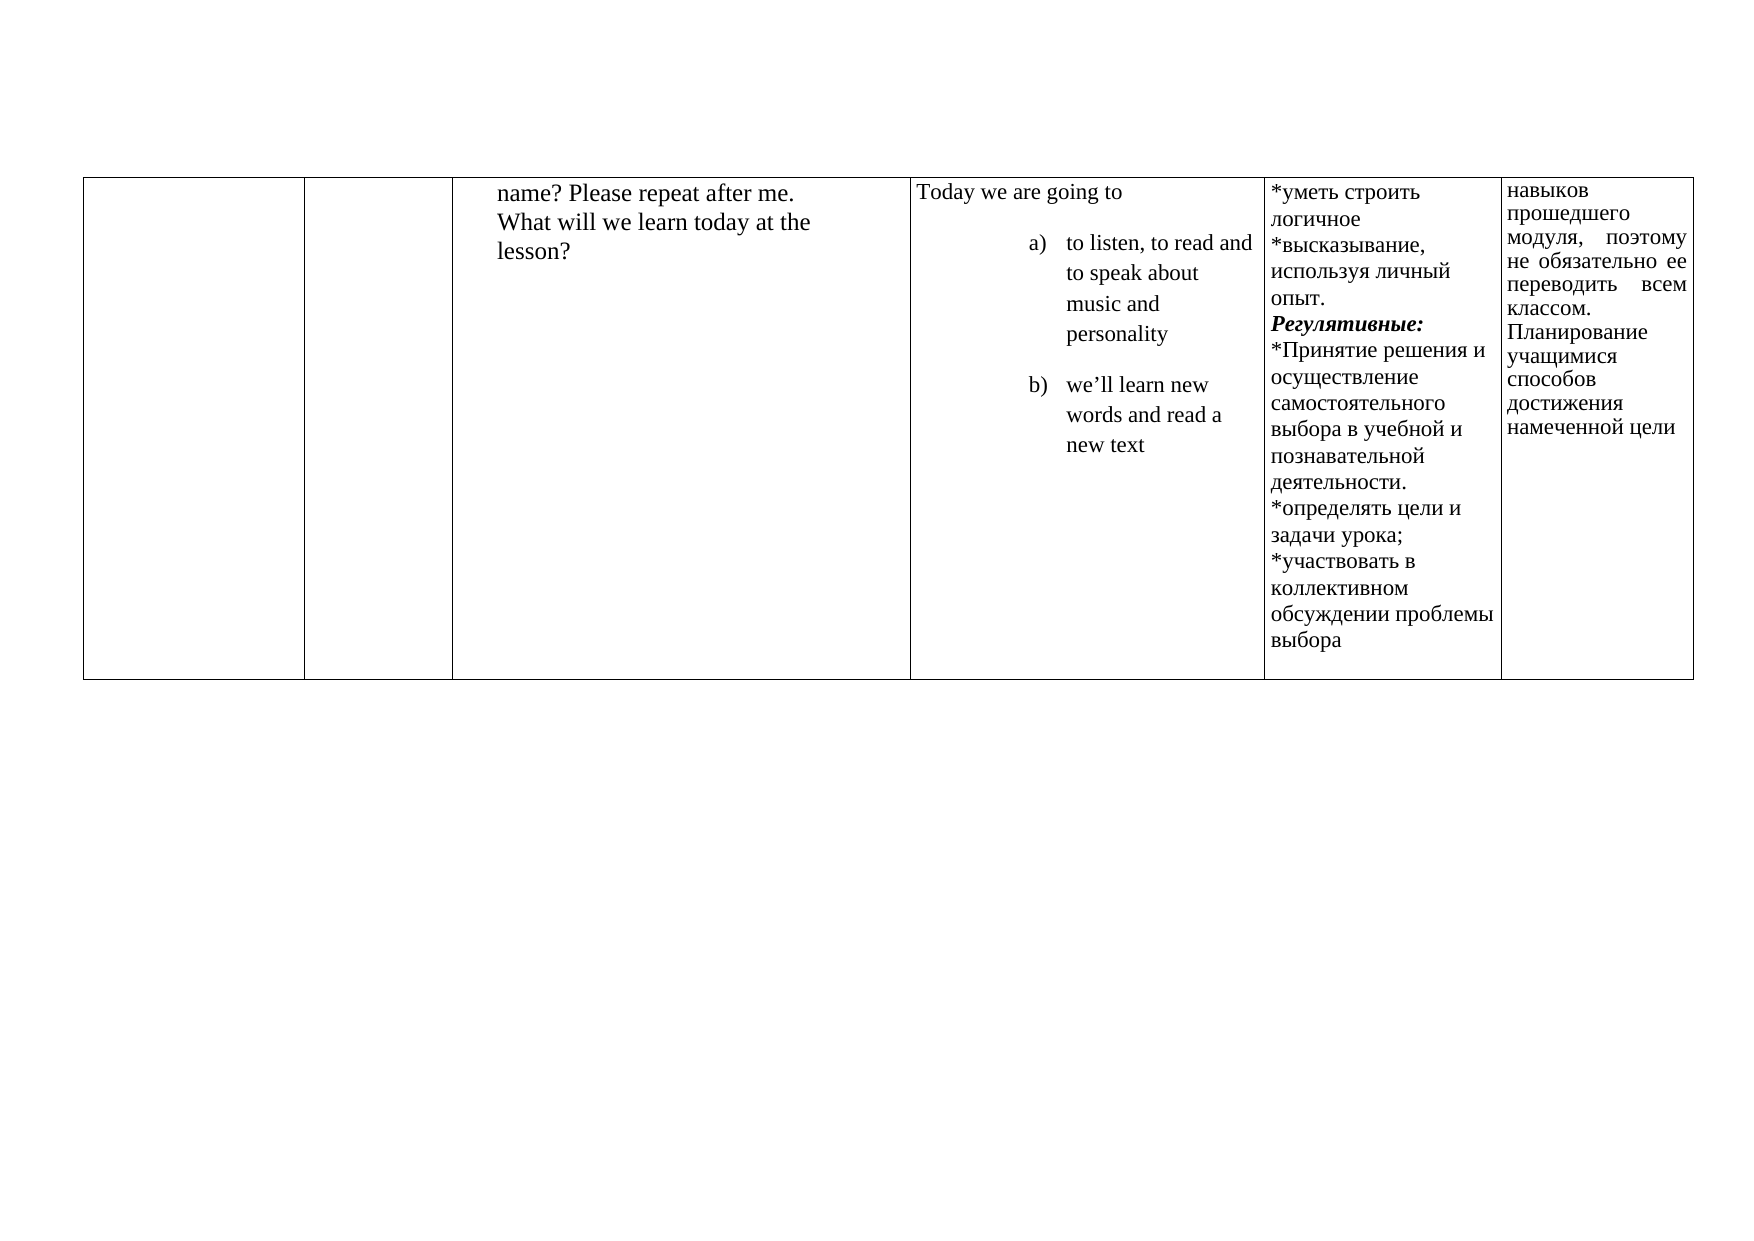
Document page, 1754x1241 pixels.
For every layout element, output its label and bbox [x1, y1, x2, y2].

table_cell [305, 178, 452, 679]
table_cell [453, 178, 910, 679]
table_cell [84, 178, 304, 679]
table_cell [1502, 178, 1693, 679]
table_cell [1265, 178, 1501, 679]
table_cell [911, 178, 1264, 679]
